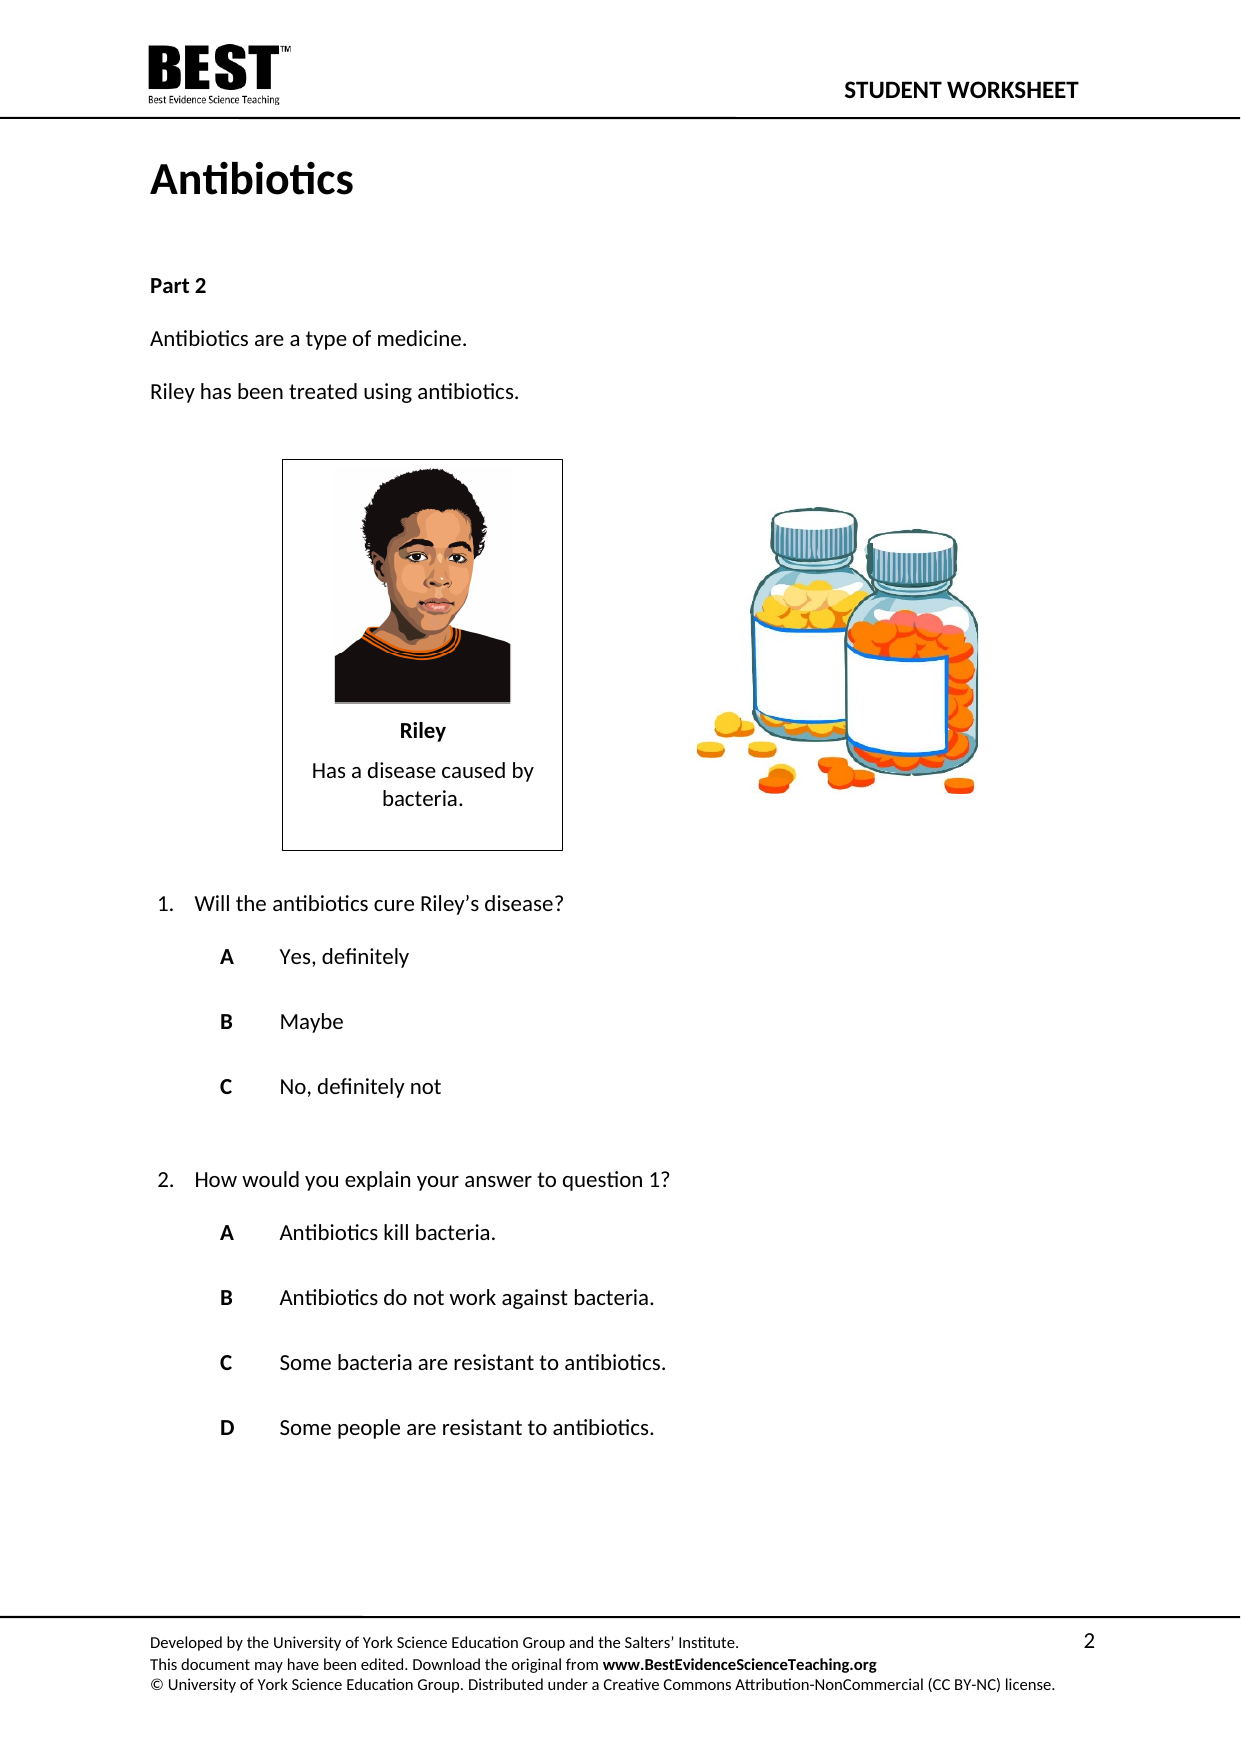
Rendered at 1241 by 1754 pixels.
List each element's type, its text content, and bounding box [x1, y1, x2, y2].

table_cell No, definitely not [268, 1072, 1089, 1137]
picture [148, 44, 291, 105]
table_cell B [209, 1283, 268, 1348]
table_cell D [209, 1413, 268, 1478]
table_header Yes, definitely [268, 942, 1089, 1007]
table_header Antibiotics kill bacteria. [268, 1218, 1089, 1283]
table_header A [209, 1218, 268, 1283]
table_cell Some bacteria are resistant to antibiotics. [268, 1348, 1089, 1413]
text Antibiotics [150, 150, 1090, 206]
text Part 2 [150, 271, 1090, 299]
list Will the antibiotics cure Riley’s disease? [157, 889, 1090, 917]
table_cell B [209, 1007, 268, 1072]
list How would you explain your answer to question 1? [157, 1165, 1090, 1193]
picture [334, 467, 512, 704]
text Antibiotics are a type of medicine. [150, 324, 1090, 352]
table_cell Some people are resistant to antibiotics. [268, 1413, 1089, 1478]
text Riley has been treated using antibiotics. [150, 377, 1090, 406]
table_header A [209, 942, 268, 1007]
table_cell C [209, 1348, 268, 1413]
table_cell C [209, 1072, 268, 1137]
picture [696, 507, 979, 794]
table_cell Antibiotics do not work against bacteria. [268, 1283, 1089, 1348]
table_cell Maybe [268, 1007, 1089, 1072]
